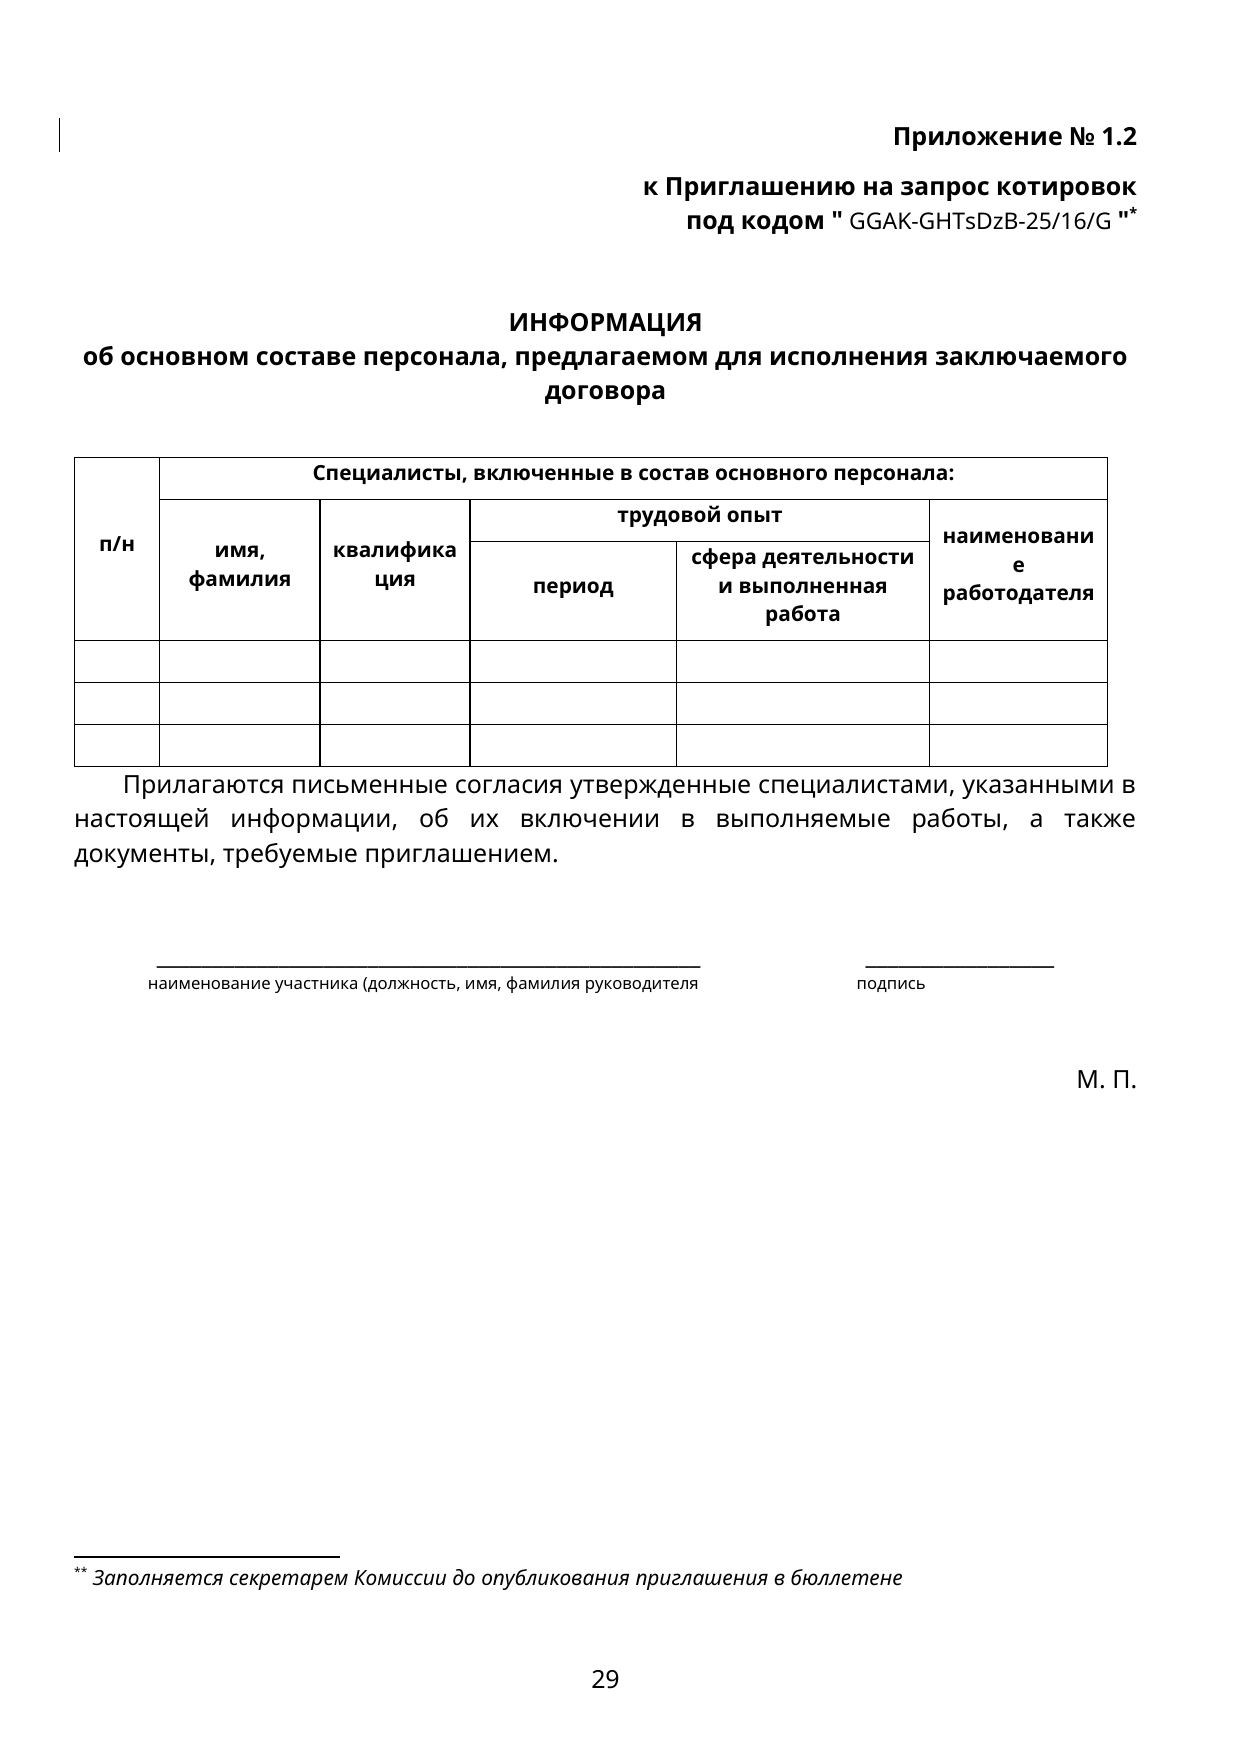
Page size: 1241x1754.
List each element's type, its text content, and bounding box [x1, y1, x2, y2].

table_cell [677, 725, 929, 766]
text М. П. [74, 1062, 1137, 1096]
table_cell [930, 641, 1107, 682]
table_cell [321, 683, 469, 724]
text наименование участника (должность, имя, фамилия руководителя подпись [148, 971, 1137, 994]
text ИНФОРМАЦИЯ [74, 304, 1137, 338]
text _________________________________________________ _________________ [74, 937, 1137, 971]
table_cell квалификация [321, 500, 469, 640]
table_cell [321, 725, 469, 766]
table_cell [677, 683, 929, 724]
table_cell период [471, 542, 676, 640]
table_cell трудовой опыт [471, 500, 929, 541]
table_cell [160, 641, 319, 682]
table_header Специалисты, включенные в состав основного персонала: [160, 458, 1107, 499]
subtitle Приложение № 1.2 [74, 118, 1137, 152]
table_cell [930, 725, 1107, 766]
text об основном составе персонала, предлагаемом для исполнения заключаемого договора [74, 338, 1137, 407]
table_cell [930, 683, 1107, 724]
table_header п/н [75, 458, 159, 640]
table_cell [471, 725, 676, 766]
table_cell [677, 641, 929, 682]
table_cell [75, 725, 159, 766]
table_cell [160, 725, 319, 766]
table_cell [471, 683, 676, 724]
table_cell сфера деятельности и выполненная работа [677, 542, 929, 640]
table_cell [321, 641, 469, 682]
table_cell [471, 641, 676, 682]
table_cell [160, 683, 319, 724]
text к Приглашению на запрос котировок под кодом " GGAK-GHTsDzB-25/16/G "* [74, 169, 1137, 237]
table_cell имя, фамилия [160, 500, 319, 640]
table_cell [75, 683, 159, 724]
text Прилагаются письменные согласия утвержденные специалистами, указанными в настоящей информации, об их включении в выполняемые работы, а также документы, требуемые приглашением. [74, 767, 1137, 869]
table_cell наименование работодателя [930, 500, 1107, 640]
table_cell [75, 641, 159, 682]
